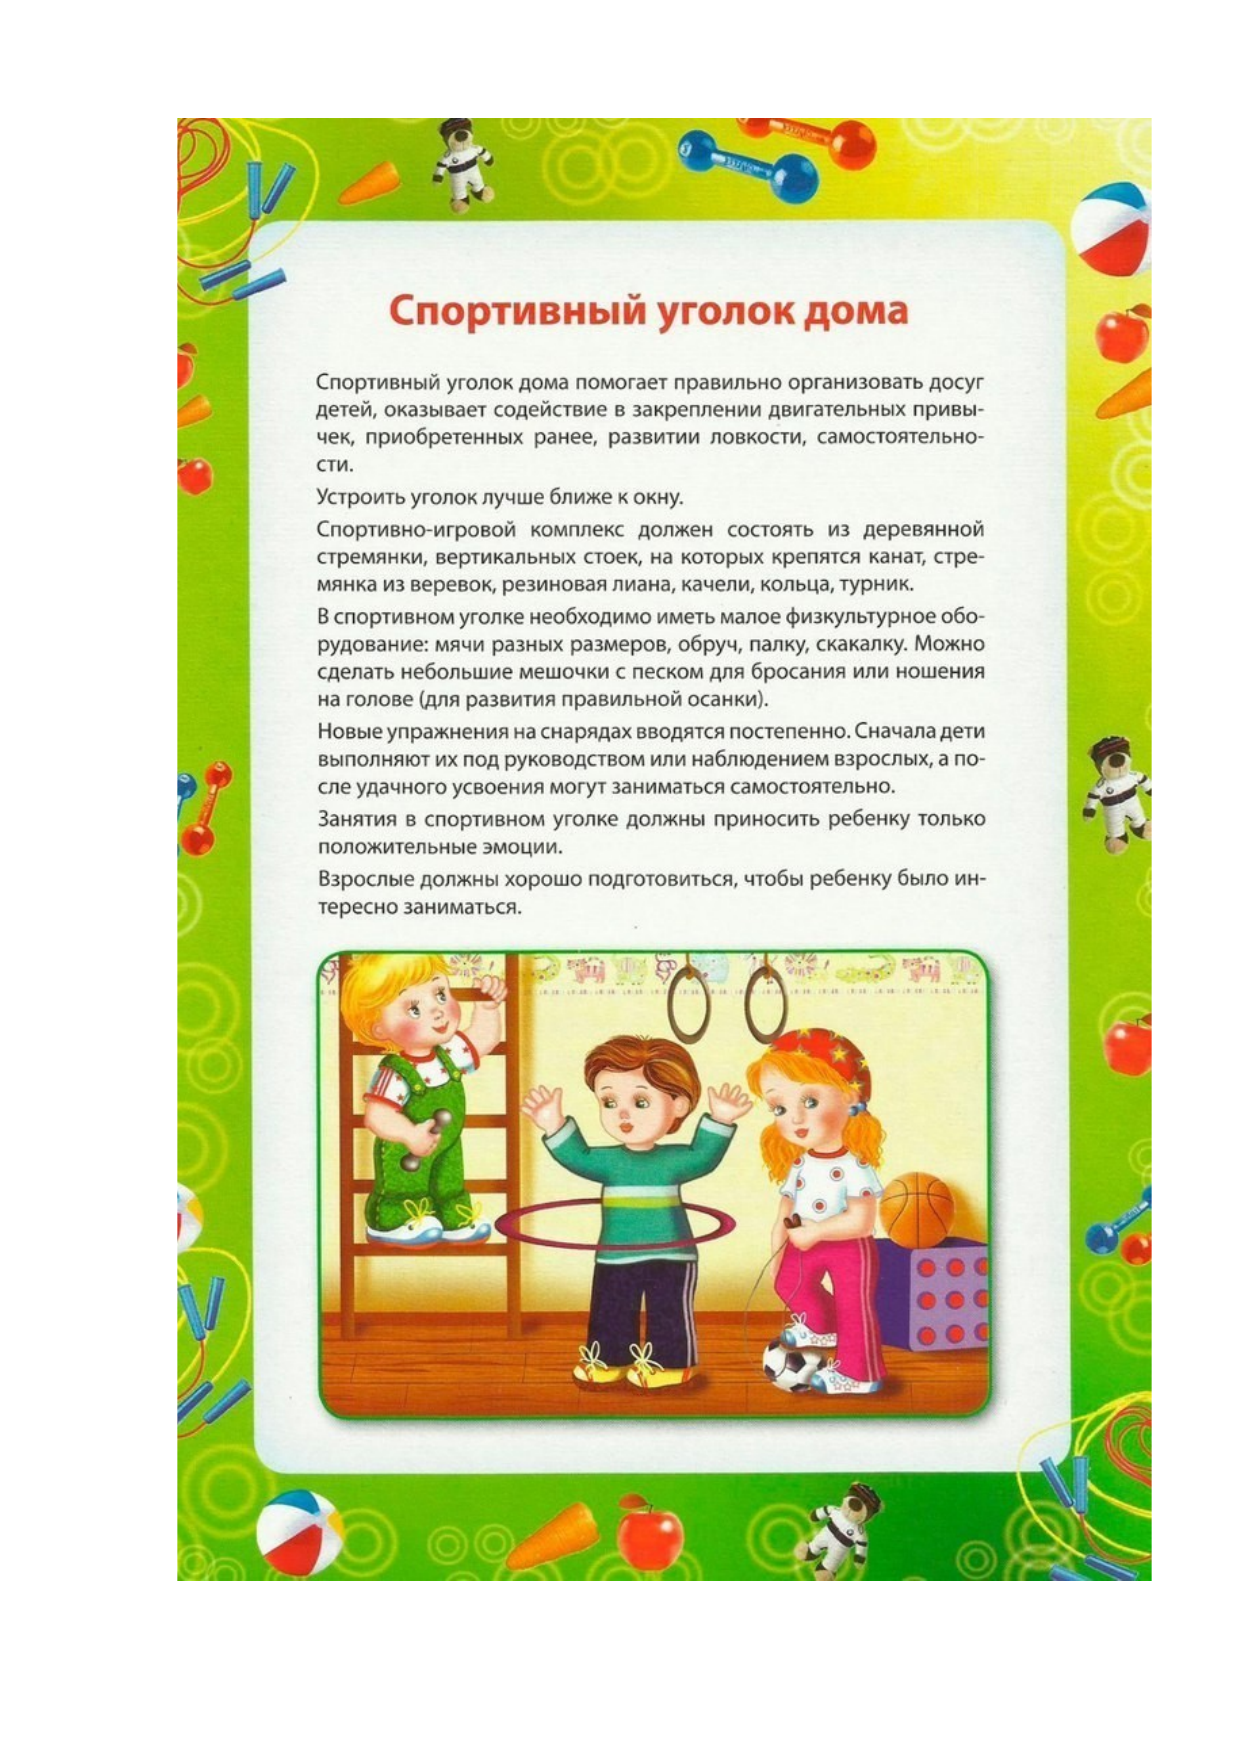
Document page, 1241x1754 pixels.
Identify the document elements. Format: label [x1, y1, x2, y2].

picture [177, 118, 1152, 1581]
